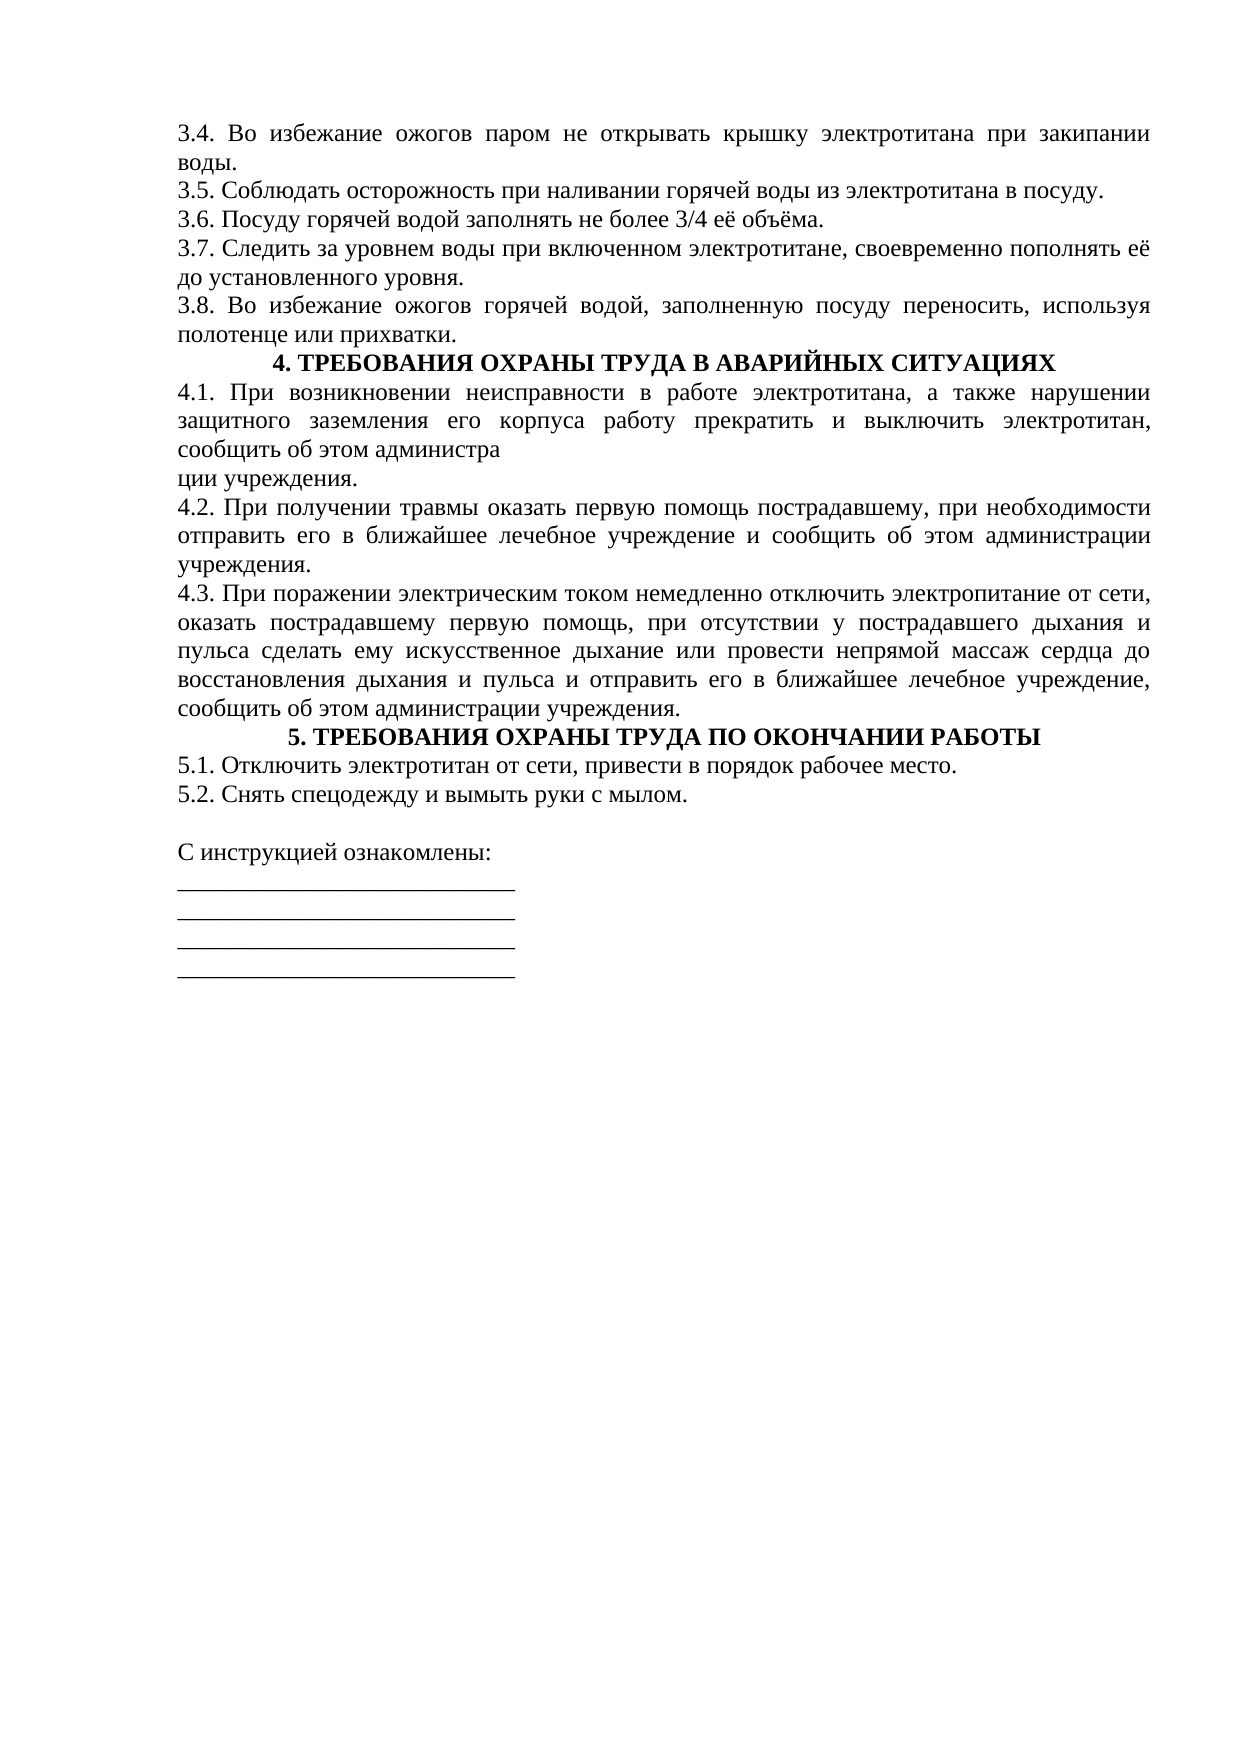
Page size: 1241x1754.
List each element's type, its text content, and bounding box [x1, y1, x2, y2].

text ции учреждения. [177, 463, 1152, 492]
text 4.1. При возникновении неисправности в работе электротитана, а также нарушении защитного заземления его корпуса работу прекратить и выключить электротитан, сообщить об этом администра [177, 377, 1152, 463]
text 5.2. Снять спецодежду и вымыть руки с мылом. [177, 779, 1152, 808]
text 3.4. Во избежание ожогов паром не открывать крышку электротитана при закипании воды. [177, 118, 1152, 176]
text 3.6. Посуду горячей водой заполнять не более 3/4 её объёма. [177, 204, 1152, 233]
text 4. ТРЕБОВАНИЯ ОХРАНЫ ТРУДА В АВАРИЙНЫХ СИТУАЦИЯХ [177, 348, 1152, 377]
text 5. ТРЕБОВАНИЯ ОХРАНЫ ТРУДА ПО ОКОНЧАНИИ РАБОТЫ [177, 722, 1152, 751]
text 3.7. Следить за уровнем воды при включенном электротитане, своевременно пополнять её до установленного уровня. [177, 233, 1152, 291]
text 3.8. Во избежание ожогов горячей водой, заполненную посуду переносить, используя полотенце или прихватки. [177, 291, 1152, 348]
text 4.2. При получении травмы оказать первую помощь пострадавшему, при необходимости отправить его в ближайшее лечебное учреждение и сообщить об этом администрации учреждения. [177, 492, 1152, 578]
text 5.1. Отключить электротитан от сети, привести в порядок рабочее место. [177, 751, 1152, 779]
text 3.5. Соблюдать осторожность при наливании горячей воды из электротитана в посуду. [177, 176, 1152, 204]
text С инструкцией ознакомлены: ___________________________ ___________________________ ___________________________ ___________________________ [177, 837, 1152, 981]
text 4.3. При поражении электрическим током немедленно отключить электропитание от сети, оказать пострадавшему первую помощь, при отсутствии у пострадавшего дыхания и пульса сделать ему искусственное дыхание или провести непрямой массаж сердца до восстановления дыхания и пульса и отправить его в ближайшее лечебное учреждение, сообщить об этом администрации учреждения. [177, 578, 1152, 722]
